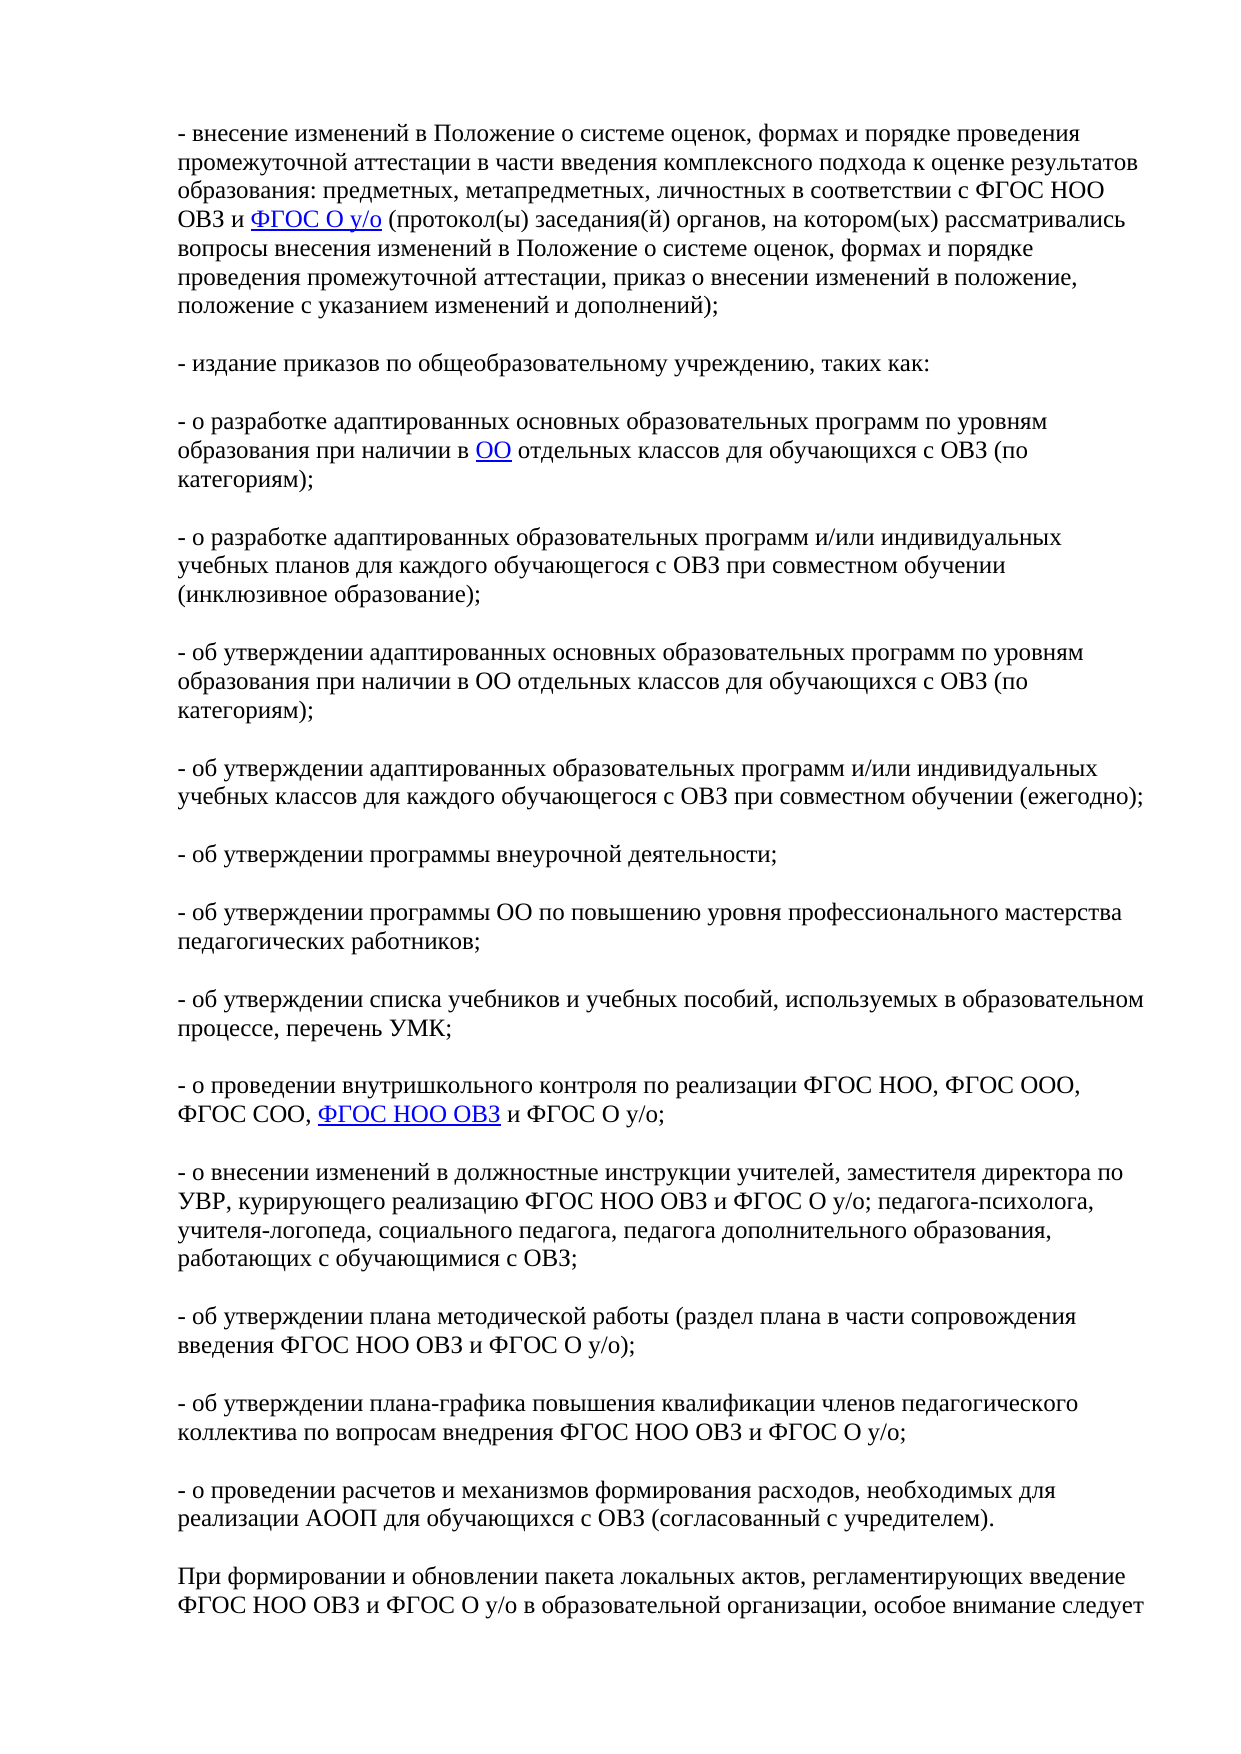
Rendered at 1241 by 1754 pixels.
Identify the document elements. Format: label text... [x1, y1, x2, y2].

text - об утверждении адаптированных основных образовательных программ по уровням образования при наличии в ОО отдельных классов для обучающихся с ОВЗ (по категориям); [177, 637, 1152, 723]
text - внесение изменений в Положение о системе оценок, формах и порядке проведения промежуточной аттестации в части введения комплексного подхода к оценке результатов образования: предметных, метапредметных, личностных в соответствии с ФГОС НОО ОВЗ и ФГОС О у/о (протокол(ы) заседания(й) органов, на котором(ых) рассматривались вопросы внесения изменений в Положение о системе оценок, формах и порядке проведения промежуточной аттестации, приказ о внесении изменений в положение, положение с указанием изменений и дополнений); [177, 118, 1152, 319]
text - о разработке адаптированных основных образовательных программ по уровням образования при наличии в ОО отдельных классов для обучающихся с ОВЗ (по категориям); [177, 406, 1152, 493]
text - о внесении изменений в должностные инструкции учителей, заместителя директора по УВР, курирующего реализацию ФГОС НОО ОВЗ и ФГОС О у/о; педагога-психолога, учителя-логопеда, социального педагога, педагога дополнительного образования, работающих с обучающимися с ОВЗ; [177, 1157, 1152, 1272]
text - об утверждении программы ОО по повышению уровня профессионального мастерства педагогических работников; [177, 897, 1152, 955]
text - об утверждении списка учебников и учебных пособий, используемых в образовательном процессе, перечень УМК; [177, 984, 1152, 1041]
text - издание приказов по общеобразовательному учреждению, таких как: [177, 348, 1152, 377]
text - о проведении расчетов и механизмов формирования расходов, необходимых для реализации АООП для обучающихся с ОВЗ (согласованный с учредителем). [177, 1475, 1152, 1532]
text - об утверждении плана методической работы (раздел плана в части сопровождения введения ФГОС НОО ОВЗ и ФГОС О у/о); [177, 1301, 1152, 1359]
text - о разработке адаптированных образовательных программ и/или индивидуальных учебных планов для каждого обучающегося с ОВЗ при совместном обучении (инклюзивное образование); [177, 522, 1152, 608]
text - об утверждении программы внеурочной деятельности; [177, 839, 1152, 868]
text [177, 1561, 1152, 1619]
text - о проведении внутришкольного контроля по реализации ФГОС НОО, ФГОС ООО, ФГОС СОО, ФГОС НОО ОВЗ и ФГОС О у/о; [177, 1071, 1152, 1128]
text - об утверждении адаптированных образовательных программ и/или индивидуальных учебных классов для каждого обучающегося с ОВЗ при совместном обучении (ежегодно); [177, 753, 1152, 810]
text - об утверждении плана-графика повышения квалификации членов педагогического коллектива по вопросам внедрения ФГОС НОО ОВЗ и ФГОС О у/о; [177, 1388, 1152, 1446]
